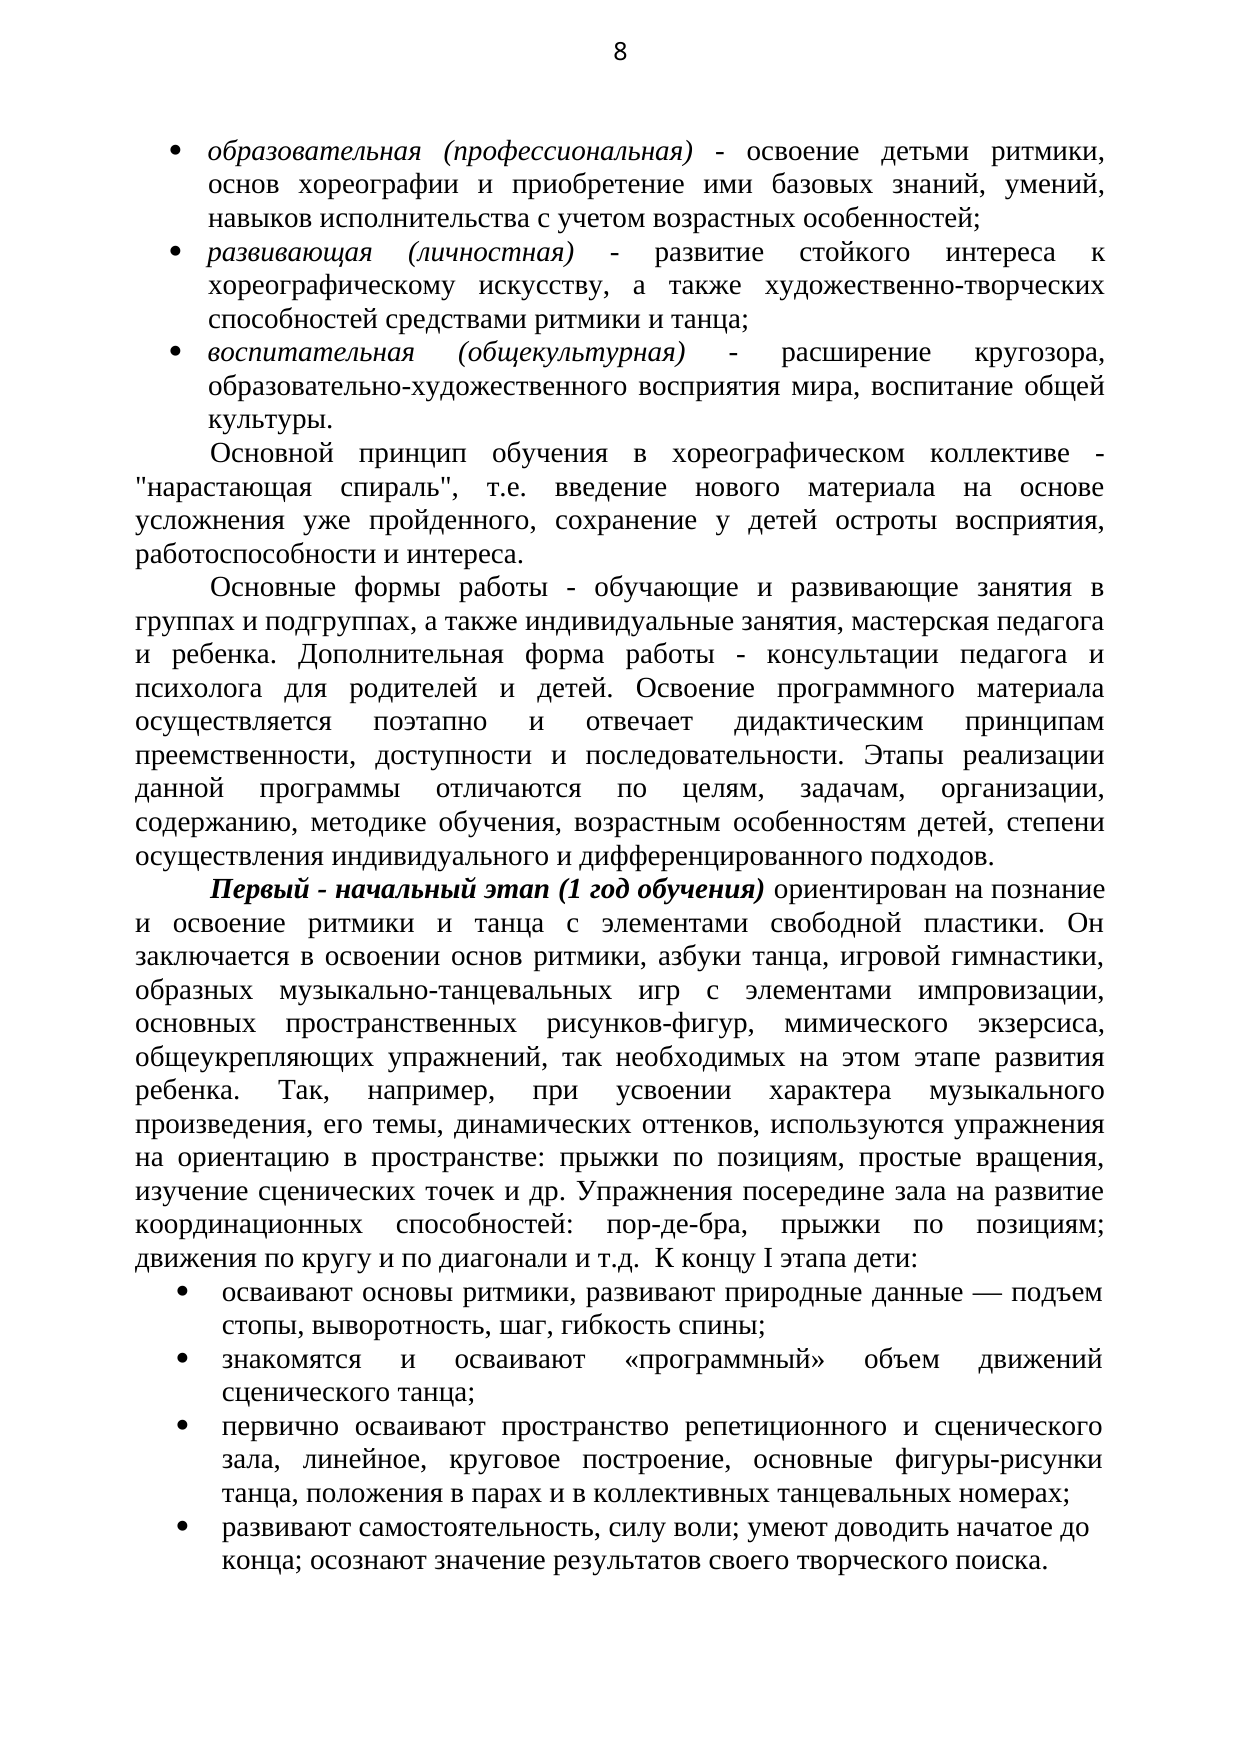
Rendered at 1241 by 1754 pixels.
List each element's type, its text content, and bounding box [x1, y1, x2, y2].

list воспитательная (общекультурная) - расширение кругозора, образовательно-художественного восприятия мира, воспитание общей культуры. [170, 334, 1106, 435]
list образовательная (профессиональная) - освоение детьми ритмики, основ хореографии и приобретение ими базовых знаний, умений, навыков исполнительства с учетом возрастных особенностей; [170, 133, 1106, 234]
list знакомятся и осваивают «программный» объем движений сценического танца; [177, 1341, 1103, 1408]
text Основной принцип обучения в хореографическом коллективе - "нарастающая спираль", т.е. введение нового материала на основе усложнения уже пройденного, сохранение у детей остроты восприятия, работоспособности и интереса. [135, 435, 1106, 569]
list развивают самостоятельность, силу воли; умеют доводить начатое до конца; осознают значение результатов своего творческого поиска. [177, 1509, 1103, 1576]
list первично осваивают пространство репетиционного и сценического зала, линейное, круговое построение, основные фигуры-рисунки танца, положения в парах и в коллективных танцевальных номерах; [177, 1408, 1103, 1509]
text Первый - начальный этап (1 год обучения) ориентирован на познание и освоение ритмики и танца с элементами свободной пластики. Он заключается в освоении основ ритмики, азбуки танца, игровой гимнастики, образных музыкально-танцевальных игр с элементами импровизации, основных пространственных рисунков-фигур, мимического экзерсиса, общеукрепляющих упражнений, так необходимых на этом этапе развития ребенка. Так, например, при усвоении характера музыкального произведения, его темы, динамических оттенков, используются упражнения на ориентацию в пространстве: прыжки по позициям, простые вращения, изучение сценических точек и др. Упражнения посередине зала на развитие координационных способностей: пор-де-бра, прыжки по позициям; движения по кругу и по диагонали и т.д. К концу I этапа дети: [135, 871, 1106, 1274]
text Основные формы работы - обучающие и развивающие занятия в группах и подгруппах, а также индивидуальные занятия, мастерская педагога и ребенка. Дополнительная форма работы - консультации педагога и психолога для родителей и детей. Освоение программного материала осуществляется поэтапно и отвечает дидактическим принципам преемственности, доступности и последовательности. Этапы реализации данной программы отличаются по целям, задачам, организации, содержанию, методике обучения, возрастным особенностям детей, степени осуществления индивидуального и дифференцированного подходов. [135, 569, 1106, 871]
list осваивают основы ритмики, развивают природные данные — подъем стопы, выворотность, шаг, гибкость спины; [177, 1274, 1103, 1341]
list развивающая (личностная) - развитие стойкого интереса к хореографическому искусству, а также художественно-творческих способностей средствами ритмики и танца; [170, 234, 1106, 334]
